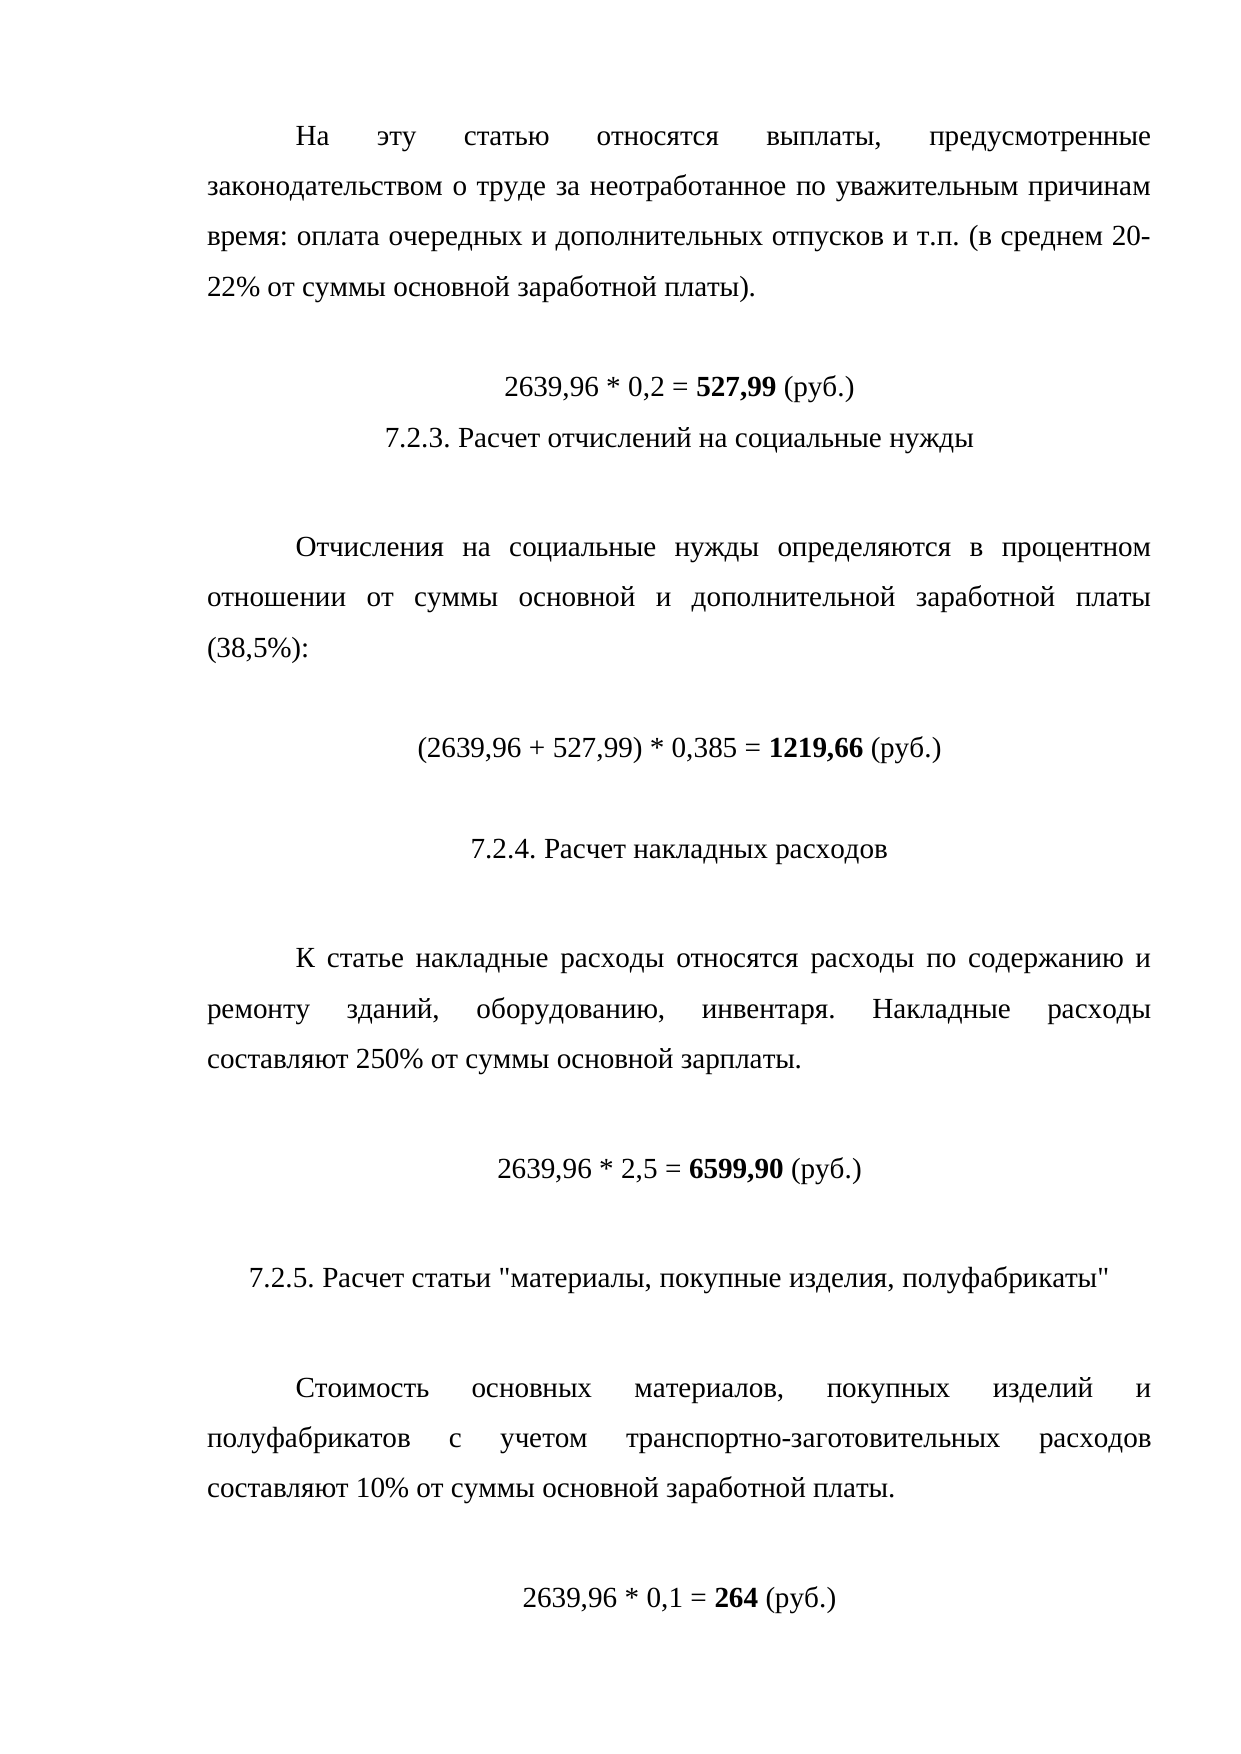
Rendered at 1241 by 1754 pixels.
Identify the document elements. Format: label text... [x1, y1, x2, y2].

text 7.2.4. Расчет накладных расходов [207, 831, 1152, 865]
text 7.2.5. Расчет статьи "материалы, покупные изделия, полуфабрикаты" [207, 1260, 1152, 1294]
text Отчисления на социальные нужды определяются в процентном отношении от суммы основной и дополнительной заработной платы (38,5%): [207, 529, 1152, 664]
text 2639,96 * 0,1 = 264 (руб.) [207, 1580, 1152, 1613]
text К статье накладные расходы относятся расходы по содержанию и ремонту зданий, оборудованию, инвентаря. Накладные расходы составляют 250% от суммы основной зарплаты. [207, 941, 1152, 1075]
text 7.2.3. Расчет отчислений на социальные нужды [207, 420, 1152, 453]
text На эту статью относятся выплаты, предусмотренные законодательством о труде за неотработанное по уважительным причинам время: оплата очередных и дополнительных отпусков и т.п. (в среднем 20-22% от суммы основной заработной платы). [207, 118, 1152, 303]
text Стоимость основных материалов, покупных изделий и полуфабрикатов с учетом транспортно-заготовительных расходов составляют 10% от суммы основной заработной платы. [207, 1370, 1152, 1504]
text (2639,96 + 527,99) * 0,385 = 1219,66 (руб.) [207, 731, 1152, 764]
text 2639,96 * 2,5 = 6599,90 (руб.) [207, 1151, 1152, 1184]
text 2639,96 * 0,2 = 527,99 (руб.) [207, 370, 1152, 403]
